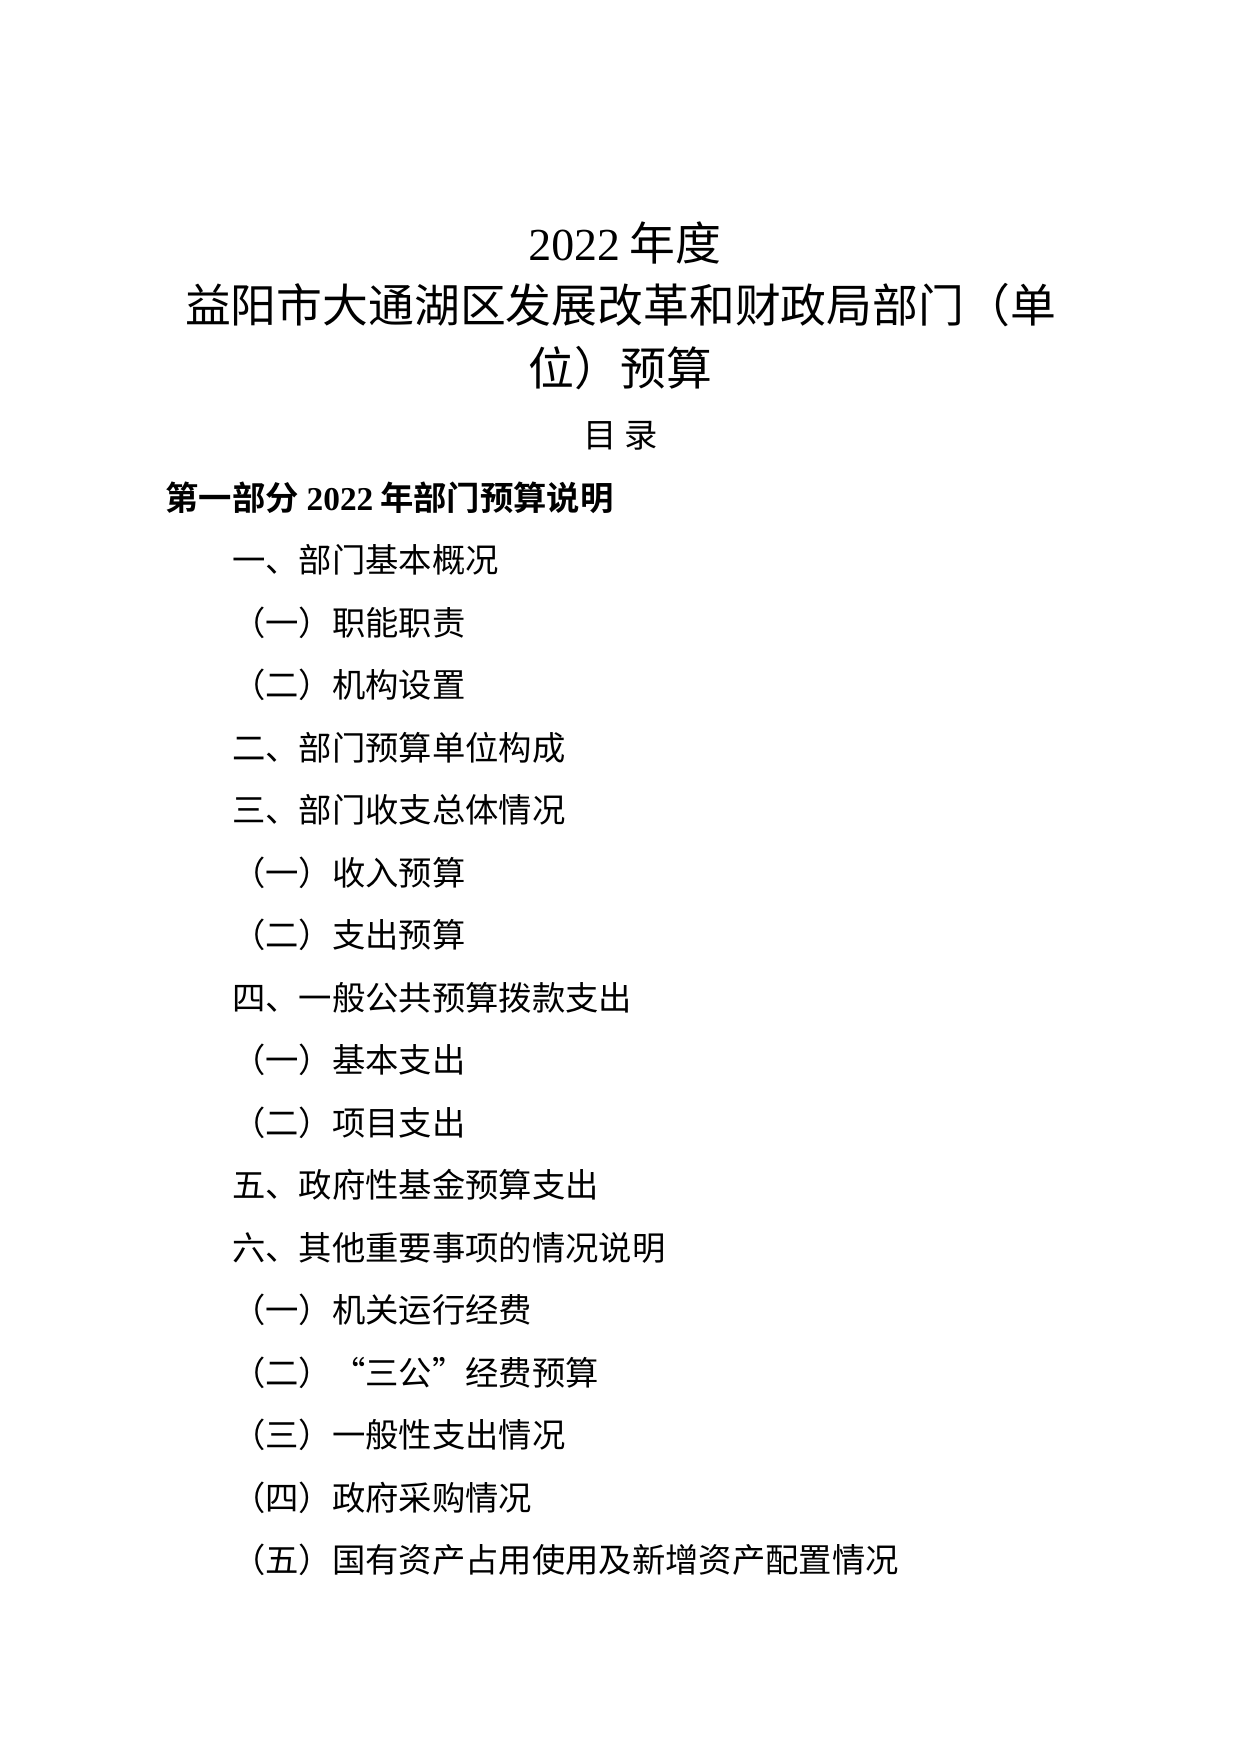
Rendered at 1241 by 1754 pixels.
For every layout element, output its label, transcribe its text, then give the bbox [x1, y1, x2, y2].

text 2022年度 [165, 210, 1075, 273]
text 益阳市大通湖区发展改革和财政局部门（单位）预算 [165, 273, 1075, 398]
text （五）国有资产占用使用及新增资产配置情况 [165, 1523, 1075, 1585]
text 六、其他重要事项的情况说明 [165, 1210, 1075, 1273]
text （四）政府采购情况 [165, 1460, 1075, 1523]
text （三）一般性支出情况 [165, 1398, 1075, 1460]
text （一）职能职责 [165, 585, 1075, 648]
text 三、部门收支总体情况 [165, 773, 1075, 835]
text 一、部门基本概况 [165, 523, 1075, 585]
text （一）收入预算 [165, 835, 1075, 898]
text （二）支出预算 [165, 898, 1075, 960]
text 第一部分 2022年部门预算说明 [165, 460, 1075, 523]
text 五、政府性基金预算支出 [165, 1148, 1075, 1210]
text （一）机关运行经费 [165, 1273, 1075, 1335]
text 目 录 [165, 398, 1075, 460]
text 二、部门预算单位构成 [165, 710, 1075, 773]
text （二）项目支出 [165, 1085, 1075, 1148]
text （一）基本支出 [165, 1023, 1075, 1085]
text 四、一般公共预算拨款支出 [165, 960, 1075, 1023]
text （二）“三公”经费预算 [165, 1335, 1075, 1398]
text （二）机构设置 [165, 648, 1075, 710]
